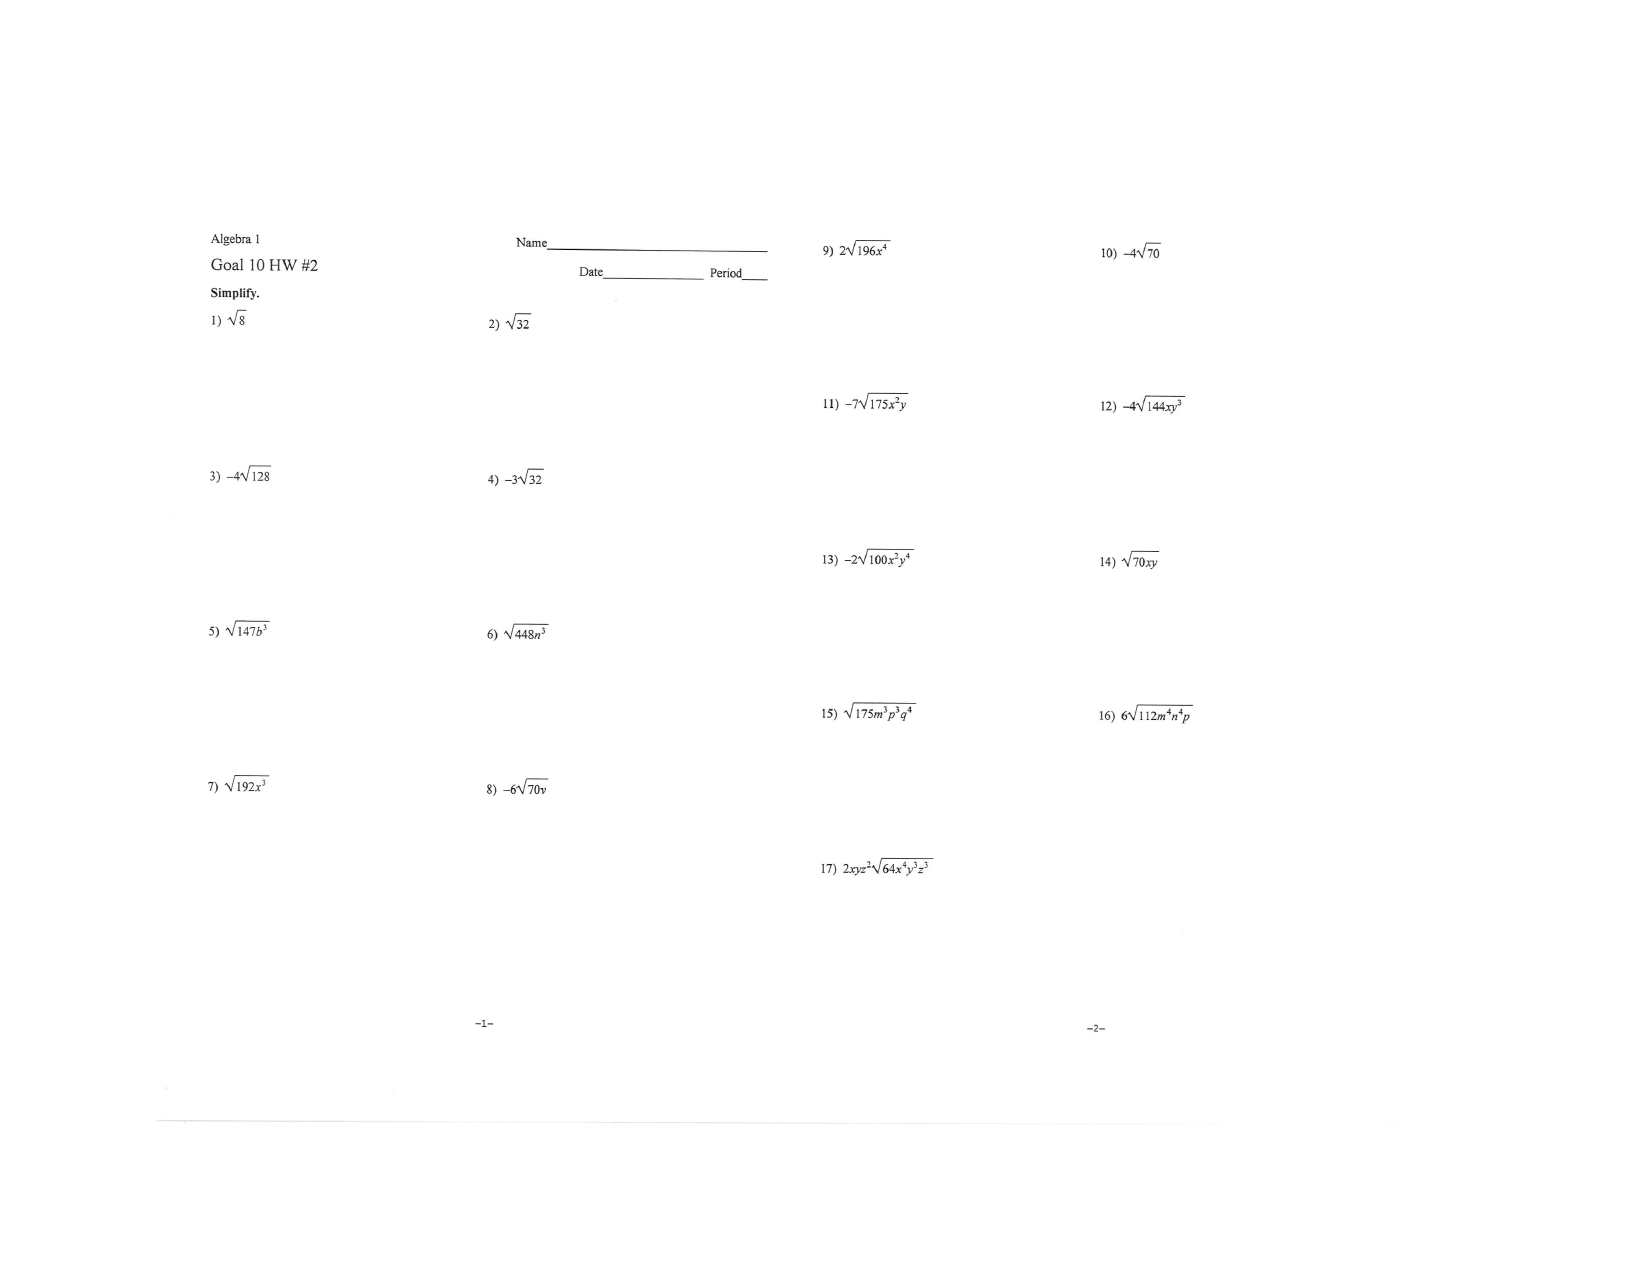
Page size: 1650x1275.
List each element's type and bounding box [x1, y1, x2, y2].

picture [152, 151, 1411, 1125]
